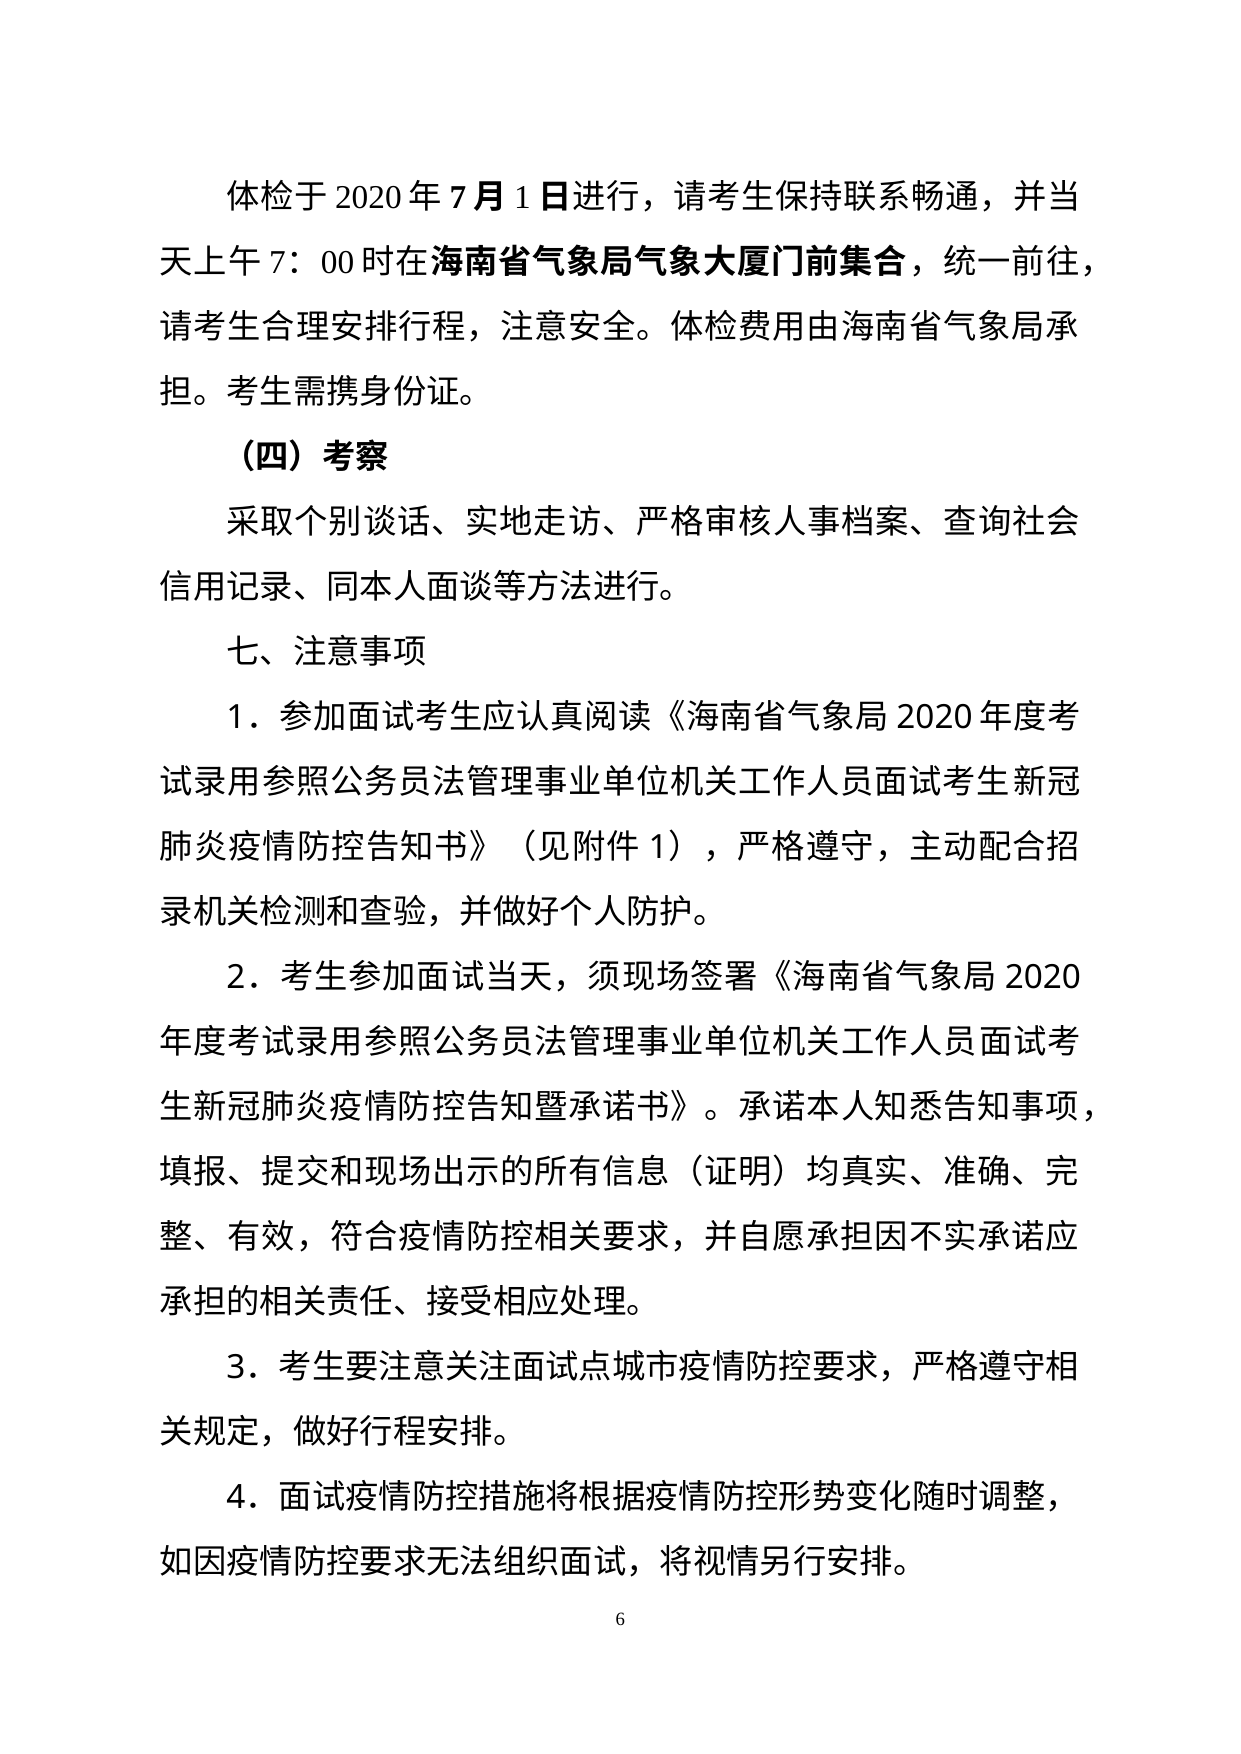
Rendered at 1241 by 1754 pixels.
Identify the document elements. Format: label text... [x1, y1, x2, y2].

text 1．参加面试考生应认真阅读《海南省气象局2020年度考试录用参照公务员法管理事业单位机关工作人员面试考生新冠肺炎疫情防控告知书》（见附件1），严格遵守，主动配合招录机关检测和查验，并做好个人防护。 [159, 682, 1081, 942]
text 3．考生要注意关注面试点城市疫情防控要求，严格遵守相关规定，做好行程安排。 [159, 1332, 1081, 1462]
text 2．考生参加面试当天，须现场签署《海南省气象局2020年度考试录用参照公务员法管理事业单位机关工作人员面试考生新冠肺炎疫情防控告知暨承诺书》。承诺本人知悉告知事项，填报、提交和现场出示的所有信息（证明）均真实、准确、完整、有效，符合疫情防控相关要求，并自愿承担因不实承诺应承担的相关责任、接受相应处理。 [159, 942, 1081, 1332]
text 4．面试疫情防控措施将根据疫情防控形势变化随时调整，如因疫情防控要求无法组织面试，将视情另行安排。 [159, 1462, 1081, 1592]
text 七、注意事项 [159, 617, 1081, 682]
text （四）考察 [159, 422, 1081, 487]
text 采取个别谈话、实地走访、严格审核人事档案、查询社会信用记录、同本人面谈等方法进行。 [159, 487, 1081, 617]
text 体检于2020年7月1日进行，请考生保持联系畅通，并当天上午7：00时在海南省气象局气象大厦门前集合，统一前往，请考生合理安排行程，注意安全。体检费用由海南省气象局承担。考生需携身份证。 [159, 162, 1081, 422]
